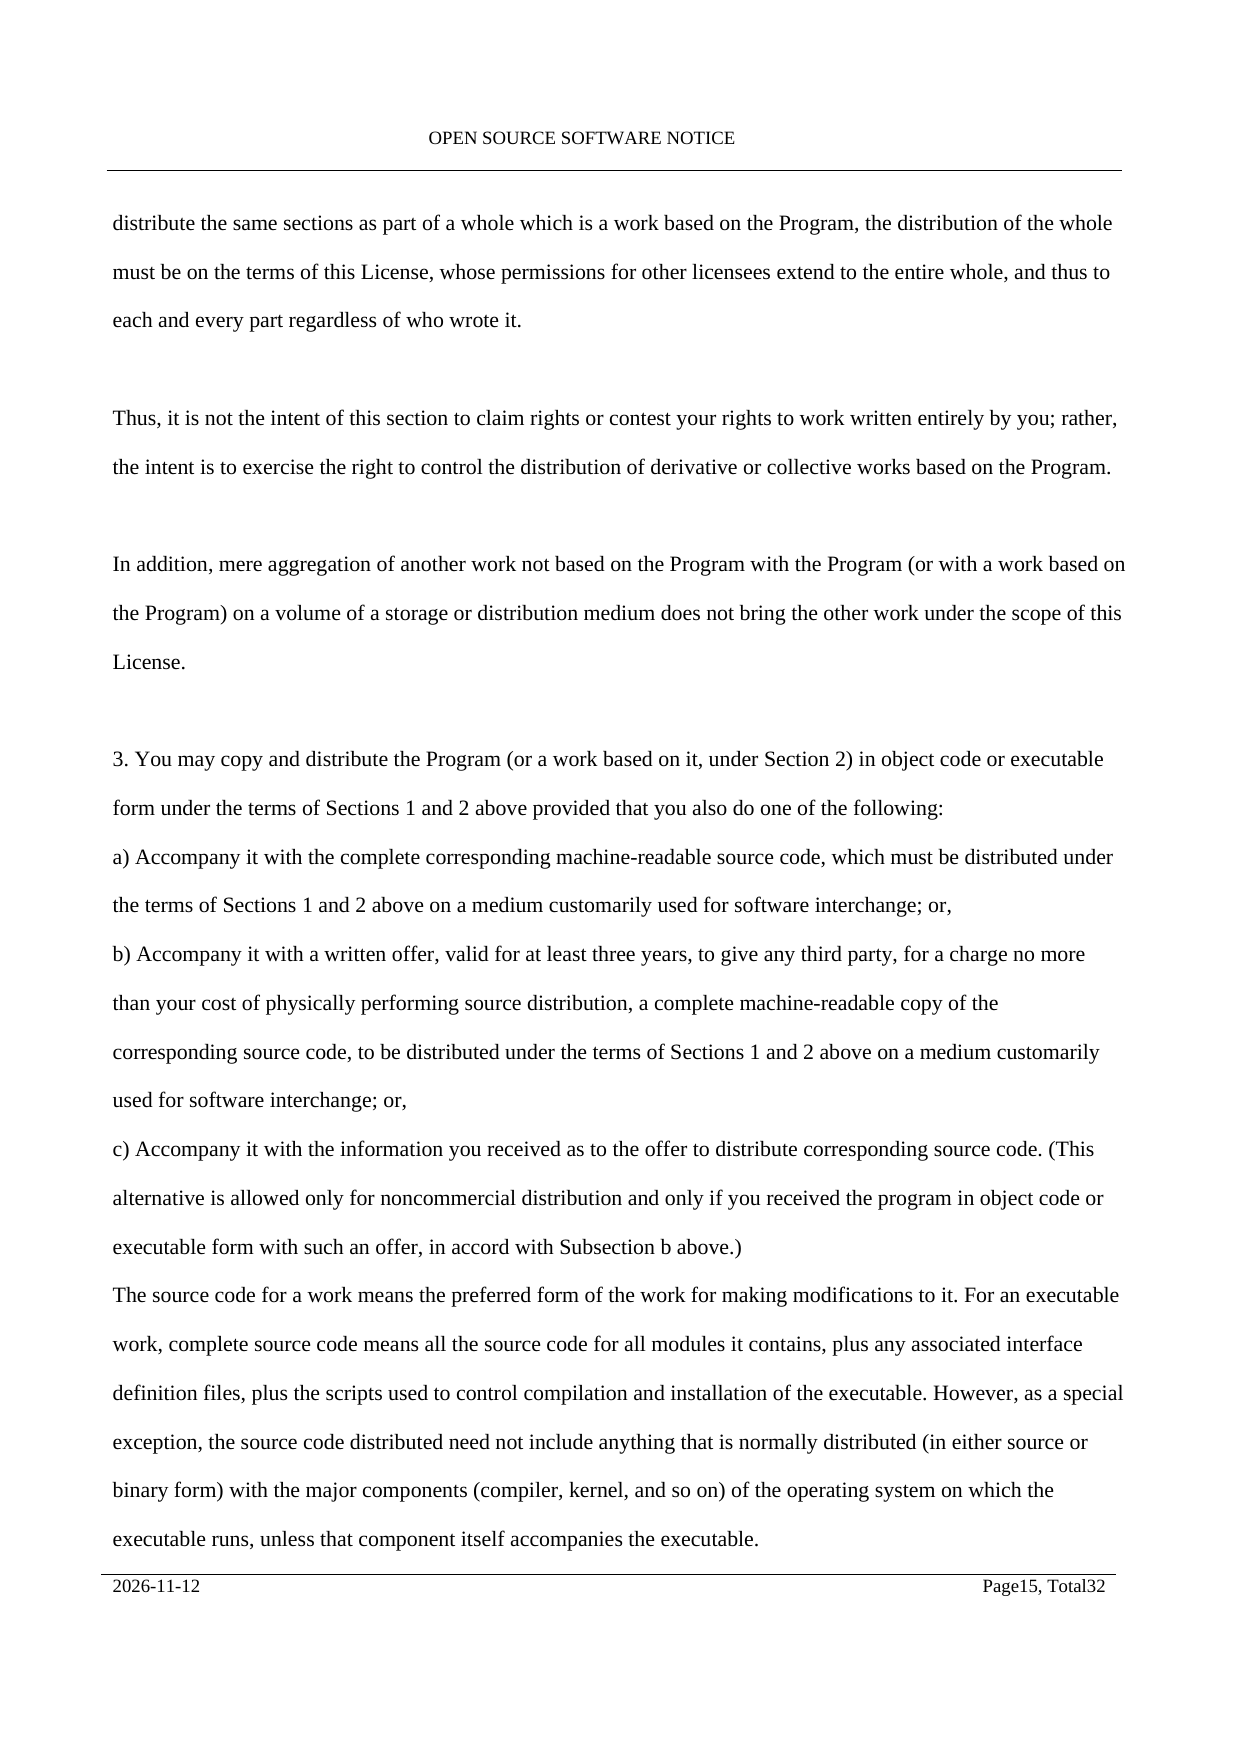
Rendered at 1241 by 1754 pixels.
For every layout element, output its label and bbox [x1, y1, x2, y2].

text [112, 206, 1128, 1555]
